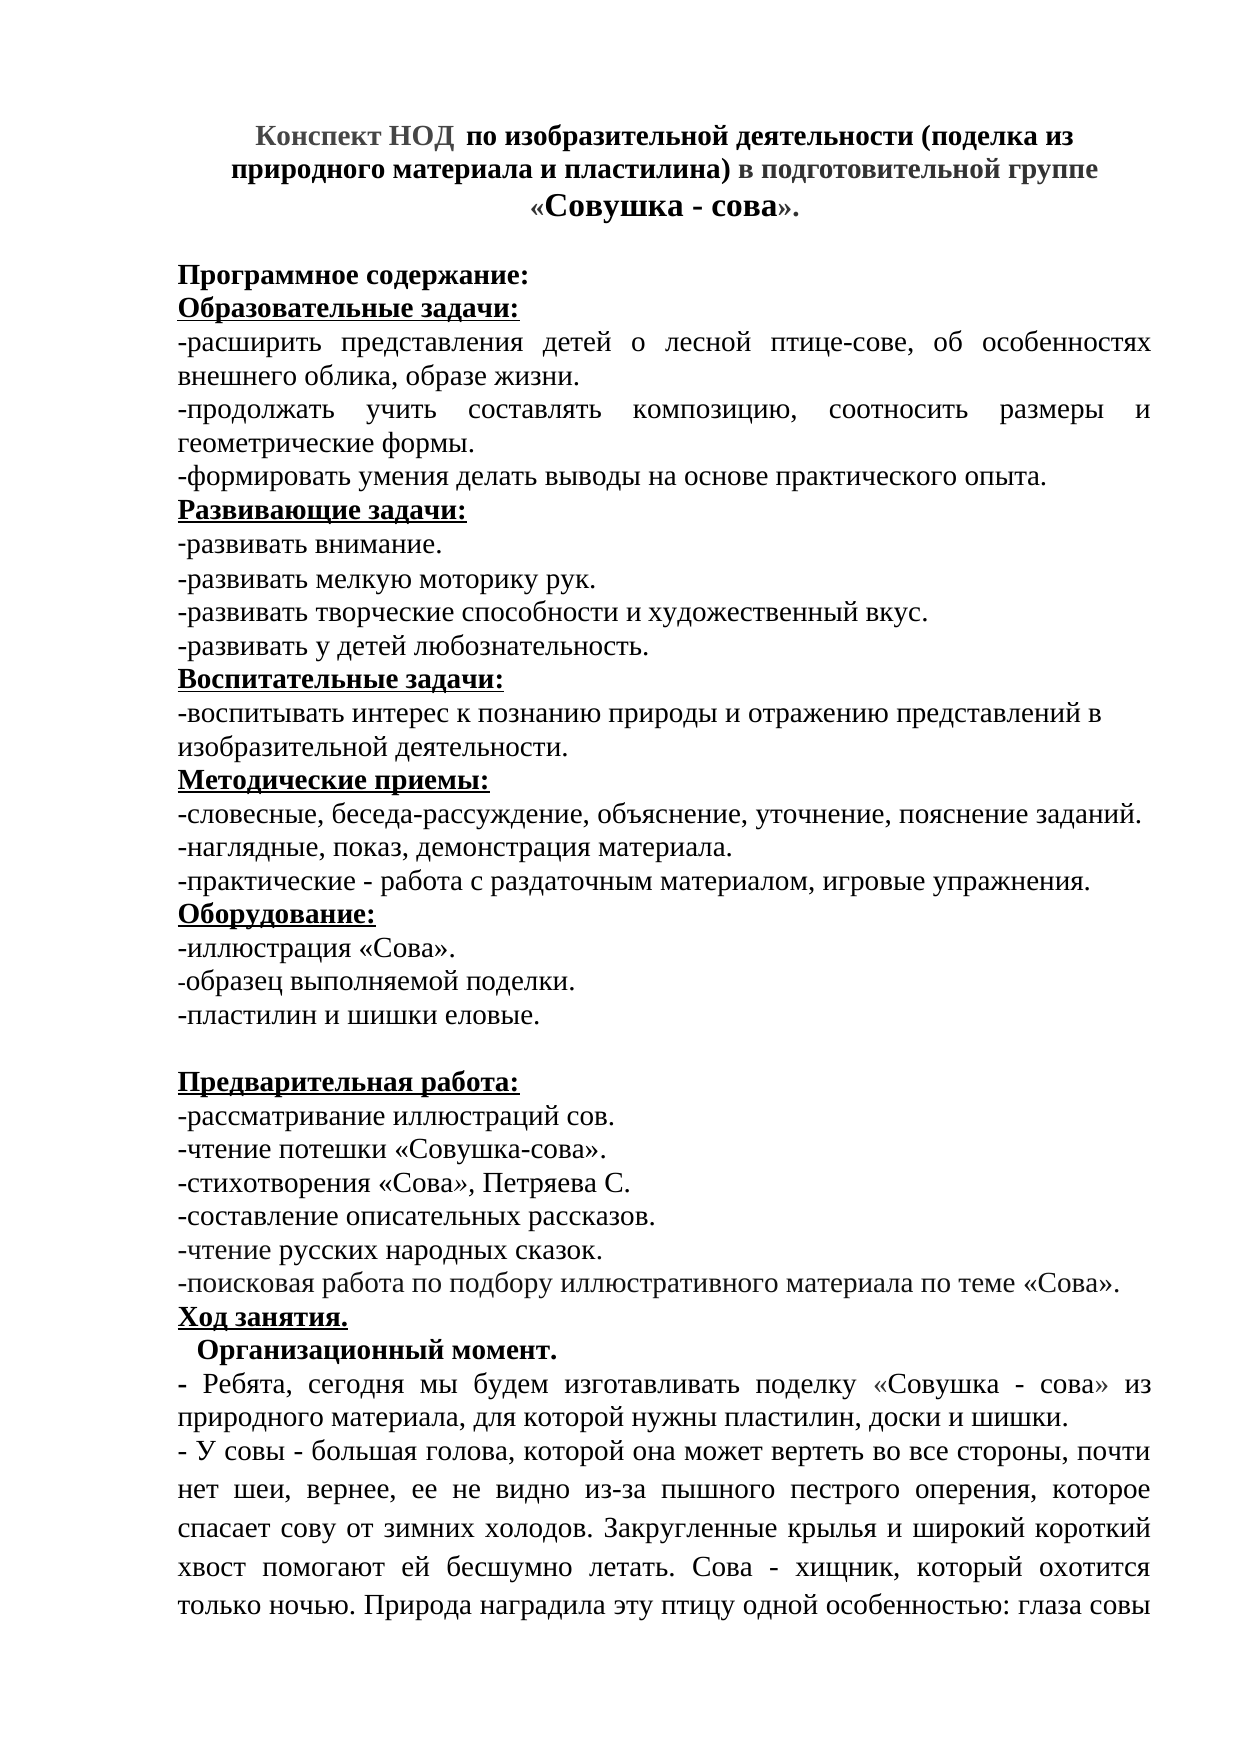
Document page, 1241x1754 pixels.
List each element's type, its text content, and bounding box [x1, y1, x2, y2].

text -продолжать учить составлять композицию, соотносить размеры и геометрические формы. [177, 391, 1152, 458]
text -рассматривание иллюстраций сов. [177, 1098, 1152, 1131]
text «Совушка - сова». [177, 185, 1152, 223]
text -поисковая работа по подбору иллюстративного материала по теме «Сова». [177, 1265, 1152, 1299]
text Оборудование: [177, 896, 1152, 930]
text -чтение потешки «Совушка-сова». [177, 1131, 1152, 1165]
text Организационный момент. [177, 1332, 1152, 1366]
text -иллюстрация «Сова». [177, 930, 1152, 963]
text -практические - работа с раздаточным материалом, игровые упражнения. [177, 863, 1152, 896]
text -чтение русских народных сказок. [177, 1232, 1152, 1265]
text -развивать творческие способности и художественный вкус. [177, 594, 1152, 628]
text Программное содержание: [177, 257, 1152, 291]
text Конспект НОД по изобразительной деятельности (поделка из природного материала и пластилина) в подготовительной группе [177, 118, 1152, 185]
text -воспитывать интерес к познанию природы и отражению представлений в изобразительной деятельности. [177, 695, 1152, 762]
text -развивать у детей любознательность. [177, 628, 1152, 662]
text -развивать мелкую моторику рук. [177, 561, 1152, 594]
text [177, 1433, 1152, 1621]
text -стихотворения «Сова», Петряева С. [177, 1165, 1152, 1198]
text -развивать внимание. [177, 525, 1152, 561]
text - Ребята, сегодня мы будем изготавливать поделку «Совушка - сова» из природного материала, для которой нужны пластилин, доски и шишки. [177, 1366, 1152, 1433]
text -словесные, беседа-рассуждение, объяснение, уточнение, пояснение заданий. [177, 796, 1152, 829]
text -образец выполняемой поделки. [177, 963, 1152, 997]
text Ход занятия. [177, 1299, 1152, 1332]
text Образовательные задачи: [177, 291, 1152, 324]
text Предварительная работа: [177, 1064, 1152, 1098]
text -составление описательных рассказов. [177, 1198, 1152, 1232]
text -пластилин и шишки еловые. [177, 997, 1152, 1031]
text Методические приемы: [177, 762, 1152, 796]
text Воспитательные задачи: [177, 662, 1152, 695]
text -формировать умения делать выводы на основе практического опыта. [177, 458, 1152, 492]
text -расширить представления детей о лесной птице-сове, об особенностях внешнего облика, образе жизни. [177, 324, 1152, 391]
text Развивающие задачи: [177, 492, 1152, 525]
text -наглядные, показ, демонстрация материала. [177, 829, 1152, 863]
